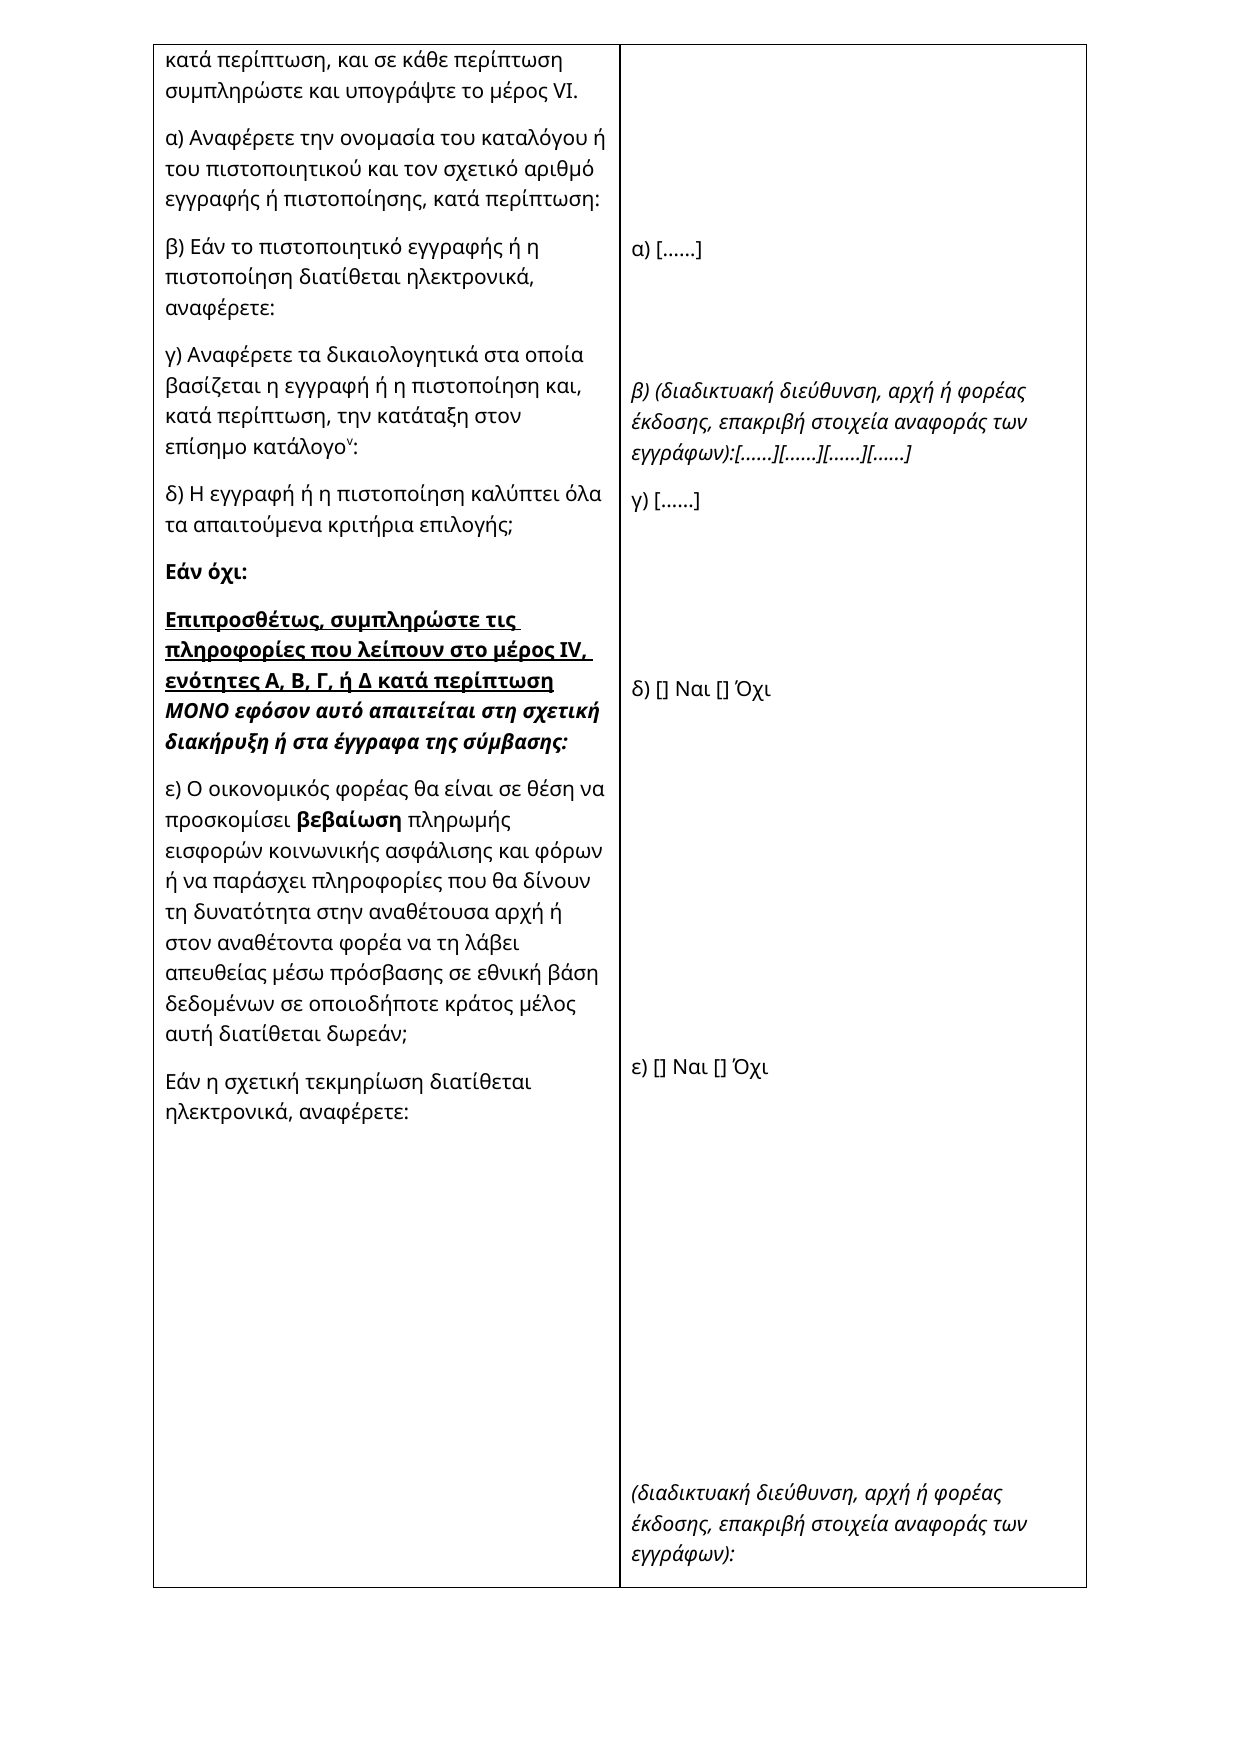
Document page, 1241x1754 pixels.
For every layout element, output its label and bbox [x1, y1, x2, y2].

table_cell [621, 45, 1086, 1587]
table_cell [154, 45, 619, 1587]
